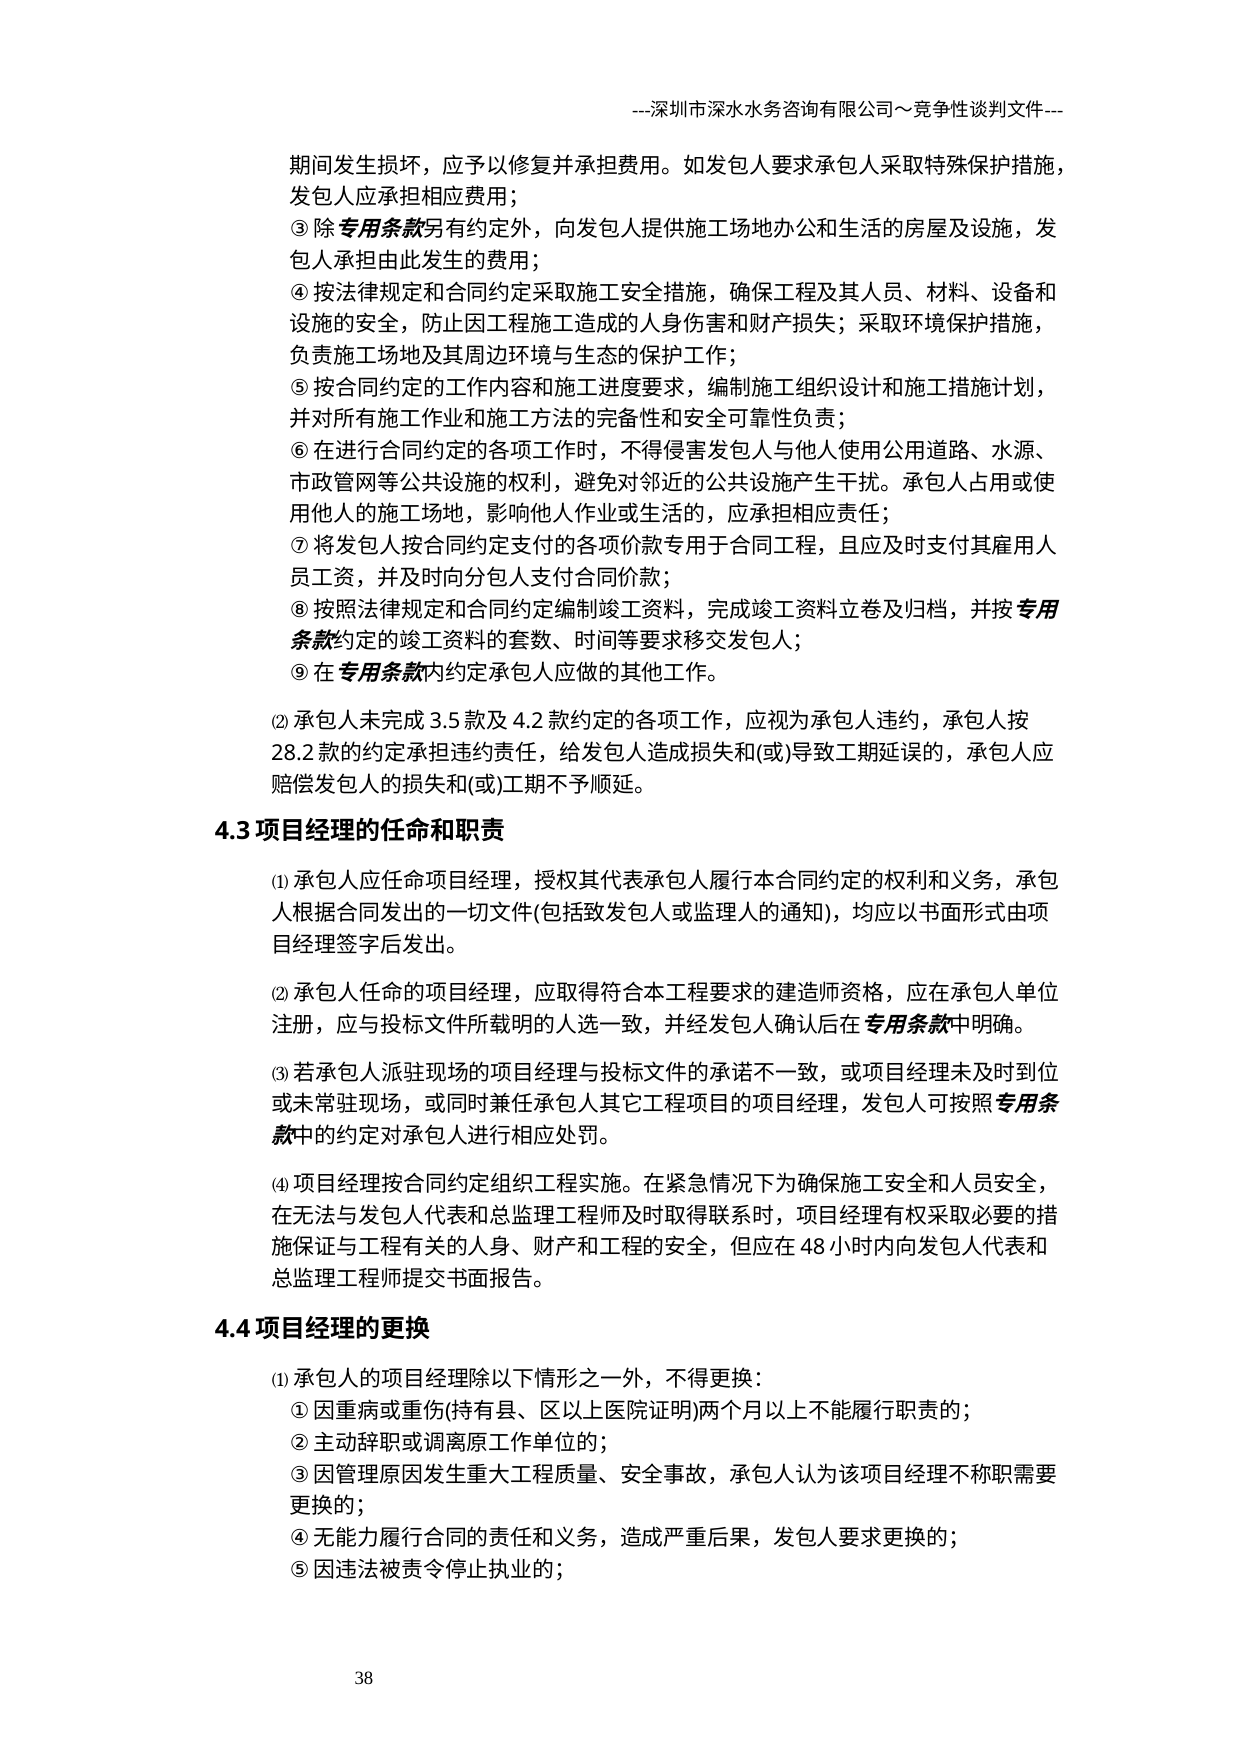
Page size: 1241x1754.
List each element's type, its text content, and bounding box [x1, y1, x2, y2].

text ②主动辞职或调离原工作单位的； [289, 1425, 1063, 1457]
text ⑴承包人的项目经理除以下情形之一外，不得更换： [271, 1361, 1063, 1393]
text ①因重病或重伤(持有县、区以上医院证明)两个月以上不能履行职责的； [289, 1393, 1063, 1425]
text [289, 148, 1063, 211]
text ⑷项目经理按合同约定组织工程实施。在紧急情况下为确保施工安全和人员安全，在无法与发包人代表和总监理工程师及时取得联系时，项目经理有权采取必要的措施保证与工程有关的人身、财产和工程的安全，但应在48小时内向发包人代表和总监理工程师提交书面报告。 [271, 1166, 1063, 1293]
text ④按法律规定和合同约定采取施工安全措施，确保工程及其人员、材料、设备和设施的安全，防止因工程施工造成的人身伤害和财产损失；采取环境保护措施，负责施工场地及其周边环境与生态的保护工作； [289, 274, 1063, 369]
text 4.3项目经理的任命和职责 [214, 811, 1063, 847]
text ④无能力履行合同的责任和义务，造成严重后果，发包人要求更换的； [289, 1520, 1063, 1552]
text ⑧按照法律规定和合同约定编制竣工资料，完成竣工资料立卷及归档，并按专用条款约定的竣工资料的套数、时间等要求移交发包人； [289, 592, 1063, 655]
text ⑵承包人未完成3.5款及4.2款约定的各项工作，应视为承包人违约，承包人按28.2款的约定承担违约责任，给发包人造成损失和(或)导致工期延误的，承包人应赔偿发包人的损失和(或)工期不予顺延。 [271, 703, 1063, 798]
text ⑵承包人任命的项目经理，应取得符合本工程要求的建造师资格，应在承包人单位注册，应与投标文件所载明的人选一致，并经发包人确认后在专用条款中明确。 [271, 975, 1063, 1038]
text ⑤因违法被责令停止执业的； [289, 1552, 1063, 1584]
text ⑦将发包人按合同约定支付的各项价款专用于合同工程，且应及时支付其雇用人员工资，并及时向分包人支付合同价款； [289, 528, 1063, 592]
text ⑨在专用条款内约定承包人应做的其他工作。 [289, 655, 1063, 687]
text ⑶若承包人派驻现场的项目经理与投标文件的承诺不一致，或项目经理未及时到位或未常驻现场，或同时兼任承包人其它工程项目的项目经理，发包人可按照专用条款中的约定对承包人进行相应处罚。 [271, 1054, 1063, 1149]
text 4.4项目经理的更换 [214, 1309, 1063, 1345]
text ③因管理原因发生重大工程质量、安全事故，承包人认为该项目经理不称职需要更换的； [289, 1457, 1063, 1520]
text ③除专用条款另有约定外，向发包人提供施工场地办公和生活的房屋及设施，发包人承担由此发生的费用； [289, 211, 1063, 274]
text ⑤按合同约定的工作内容和施工进度要求，编制施工组织设计和施工措施计划，并对所有施工作业和施工方法的完备性和安全可靠性负责； [289, 369, 1063, 433]
text ⑥在进行合同约定的各项工作时，不得侵害发包人与他人使用公用道路、水源、市政管网等公共设施的权利，避免对邻近的公共设施产生干扰。承包人占用或使用他人的施工场地，影响他人作业或生活的，应承担相应责任； [289, 433, 1063, 528]
text ⑴承包人应任命项目经理，授权其代表承包人履行本合同约定的权利和义务，承包人根据合同发出的一切文件(包括致发包人或监理人的通知)，均应以书面形式由项目经理签字后发出。 [271, 863, 1063, 958]
